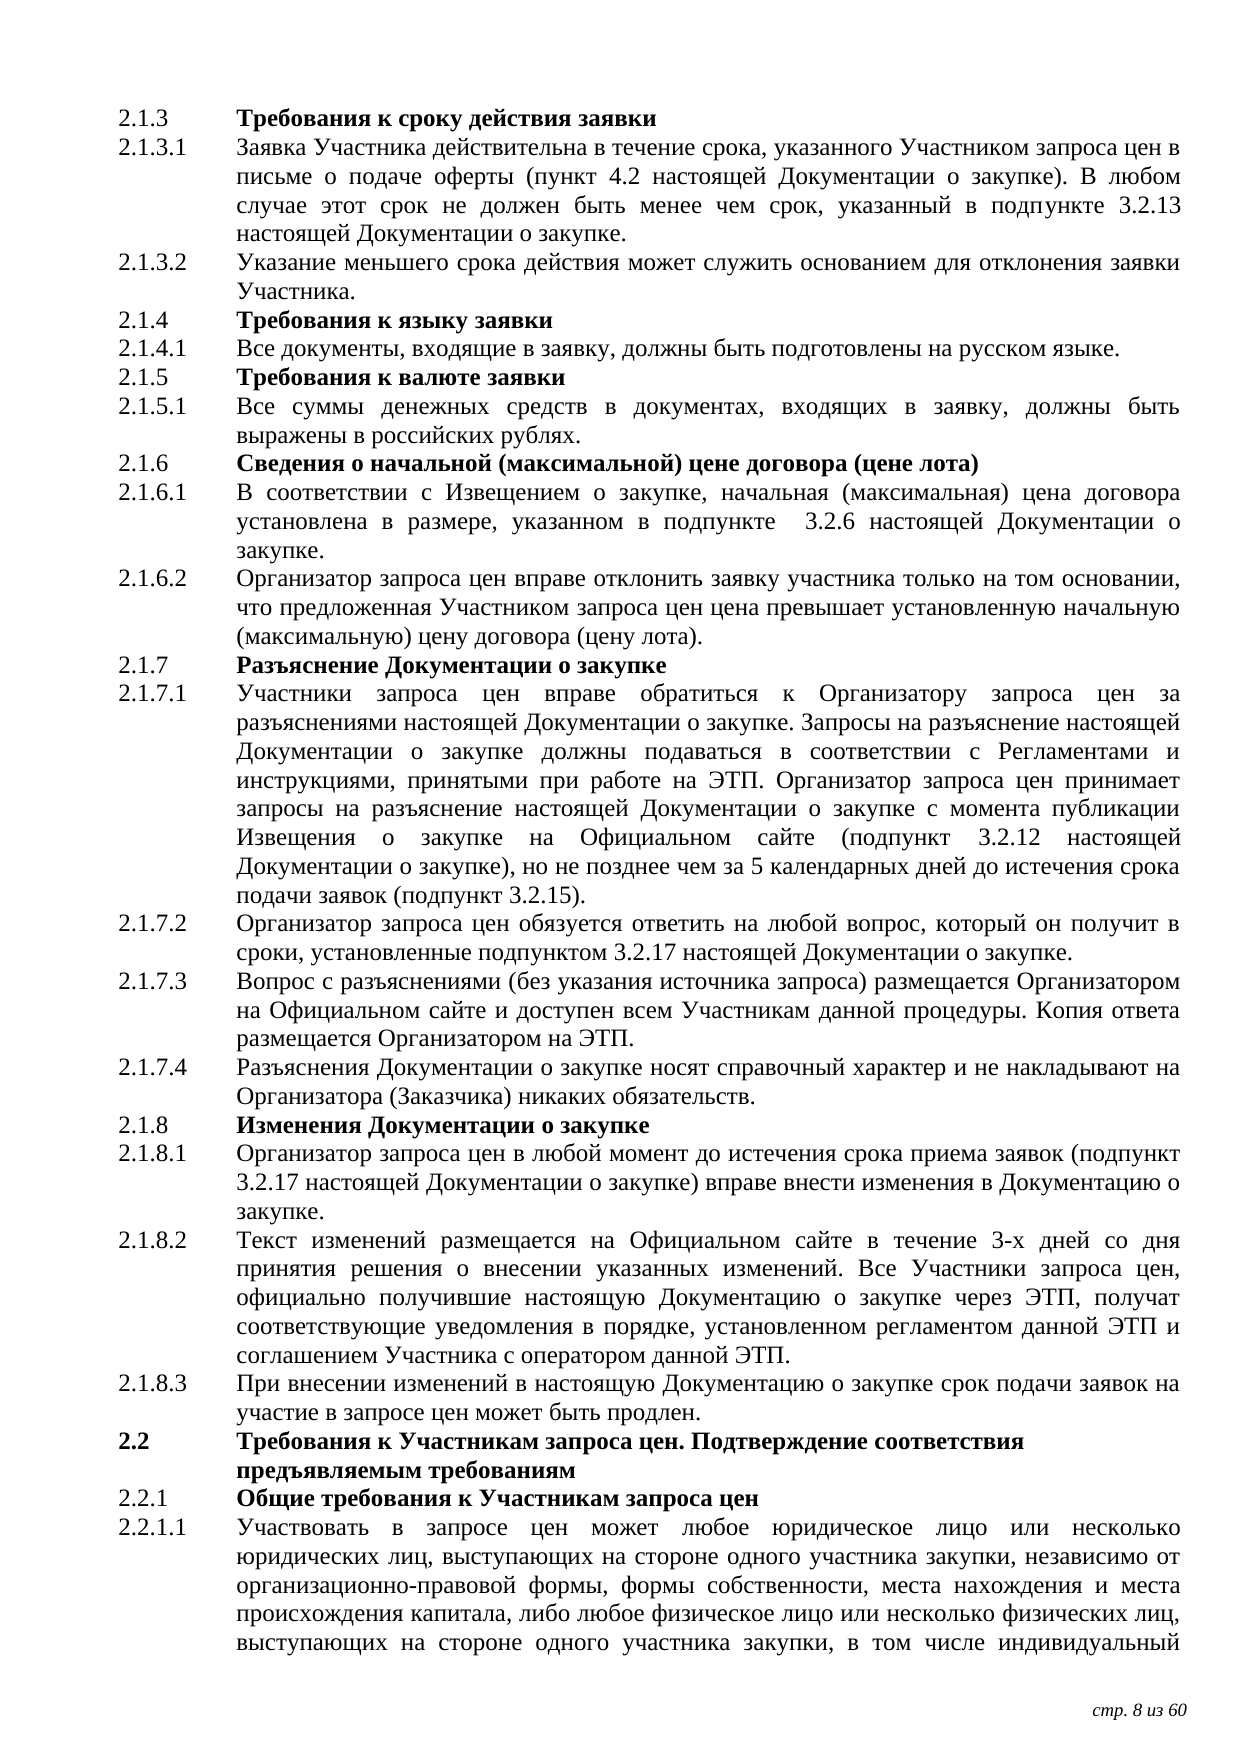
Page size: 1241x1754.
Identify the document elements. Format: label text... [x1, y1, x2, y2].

text Разъяснения Документации о закупке носят справочный характер и не накладывают на Организатора (Заказчика) никаких обязательств. [118, 1052, 1181, 1110]
text Все суммы денежных средств в документах, входящих в заявку, должны быть выражены в российских рублях. [118, 391, 1181, 448]
text Требования к языку заявки [118, 305, 1181, 333]
list Общие требования к Участникам запроса цен [118, 1483, 1181, 1512]
text Требования к сроку действия заявки [118, 103, 1181, 132]
text Требования к валюте заявки [118, 362, 1181, 391]
text В соответствии с Извещением о закупке, начальная (максимальная) цена договора установлена в размере, указанном в подпункте 3.2.6 настоящей Документации о закупке. [118, 477, 1181, 563]
text Разъяснение Документации о закупке [118, 650, 1181, 678]
text Текст изменений размещается на Официальном сайте в течение 3-х дней со дня принятия решения о внесении указанных изменений. Все Участники запроса цен, официально получившие настоящую Документацию о закупке через ЭТП, получат соответствующие уведомления в порядке, установленном регламентом данной ЭТП и соглашением Участника с оператором данной ЭТП. [118, 1225, 1181, 1368]
text Изменения Документации о закупке [118, 1110, 1181, 1138]
text Указание меньшего срока действия может служить основанием для отклонения заявки Участника. [118, 247, 1181, 305]
text Заявка Участника действительна в течение срока, указанного Участником запроса цен в письме о подаче оферты (пункт 4.2 настоящей Документации о закупке). В любом случае этот срок не должен быть менее чем срок, указанный в подпункте 3.2.13 настоящей Документации о закупке. [118, 132, 1181, 247]
text Организатор запроса цен обязуется ответить на любой вопрос, который он получит в сроки, установленные подпунктом 3.2.17 настоящей Документации о закупке. [118, 908, 1181, 966]
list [118, 1512, 1181, 1656]
text При внесении изменений в настоящую Документацию о закупке срок подачи заявок на участие в запросе цен может быть продлен. [118, 1368, 1181, 1426]
text Организатор запроса цен в любой момент до истечения срока приема заявок (подпункт 3.2.17 настоящей Документации о закупке) вправе внести изменения в Документацию о закупке. [118, 1138, 1181, 1225]
subtitle Требования к Участникам запроса цен. Подтверждение соответствия предъявляемым требованиям [118, 1426, 1181, 1483]
text Участники запроса цен вправе обратиться к Организатору запроса цен за разъяснениями настоящей Документации о закупке. Запросы на разъяснение настоящей Документации о закупке должны подаваться в соответствии с Регламентами и инструкциями, принятыми при работе на ЭТП. Организатор запроса цен принимает запросы на разъяснение настоящей Документации о закупке с момента публикации Извещения о закупке на Официальном сайте (подпункт 3.2.12 настоящей Документации о закупке), но не позднее чем за 5 календарных дней до истечения срока подачи заявок (подпункт 3.2.15). [118, 678, 1181, 908]
text Сведения о начальной (максимальной) цене договора (цене лота) [118, 448, 1181, 477]
text Вопрос с разъяснениями (без указания источника запроса) размещается Организатором на Официальном сайте и доступен всем Участникам данной процедуры. Копия ответа размещается Организатором на ЭТП. [118, 966, 1181, 1052]
list Все документы, входящие в заявку, должны быть подготовлены на русском языке. [118, 333, 1181, 362]
text Организатор запроса цен вправе отклонить заявку участника только на том основании, что предложенная Участником запроса цен цена превышает установленную начальную (максимальную) цену договора (цену лота). [118, 563, 1181, 650]
